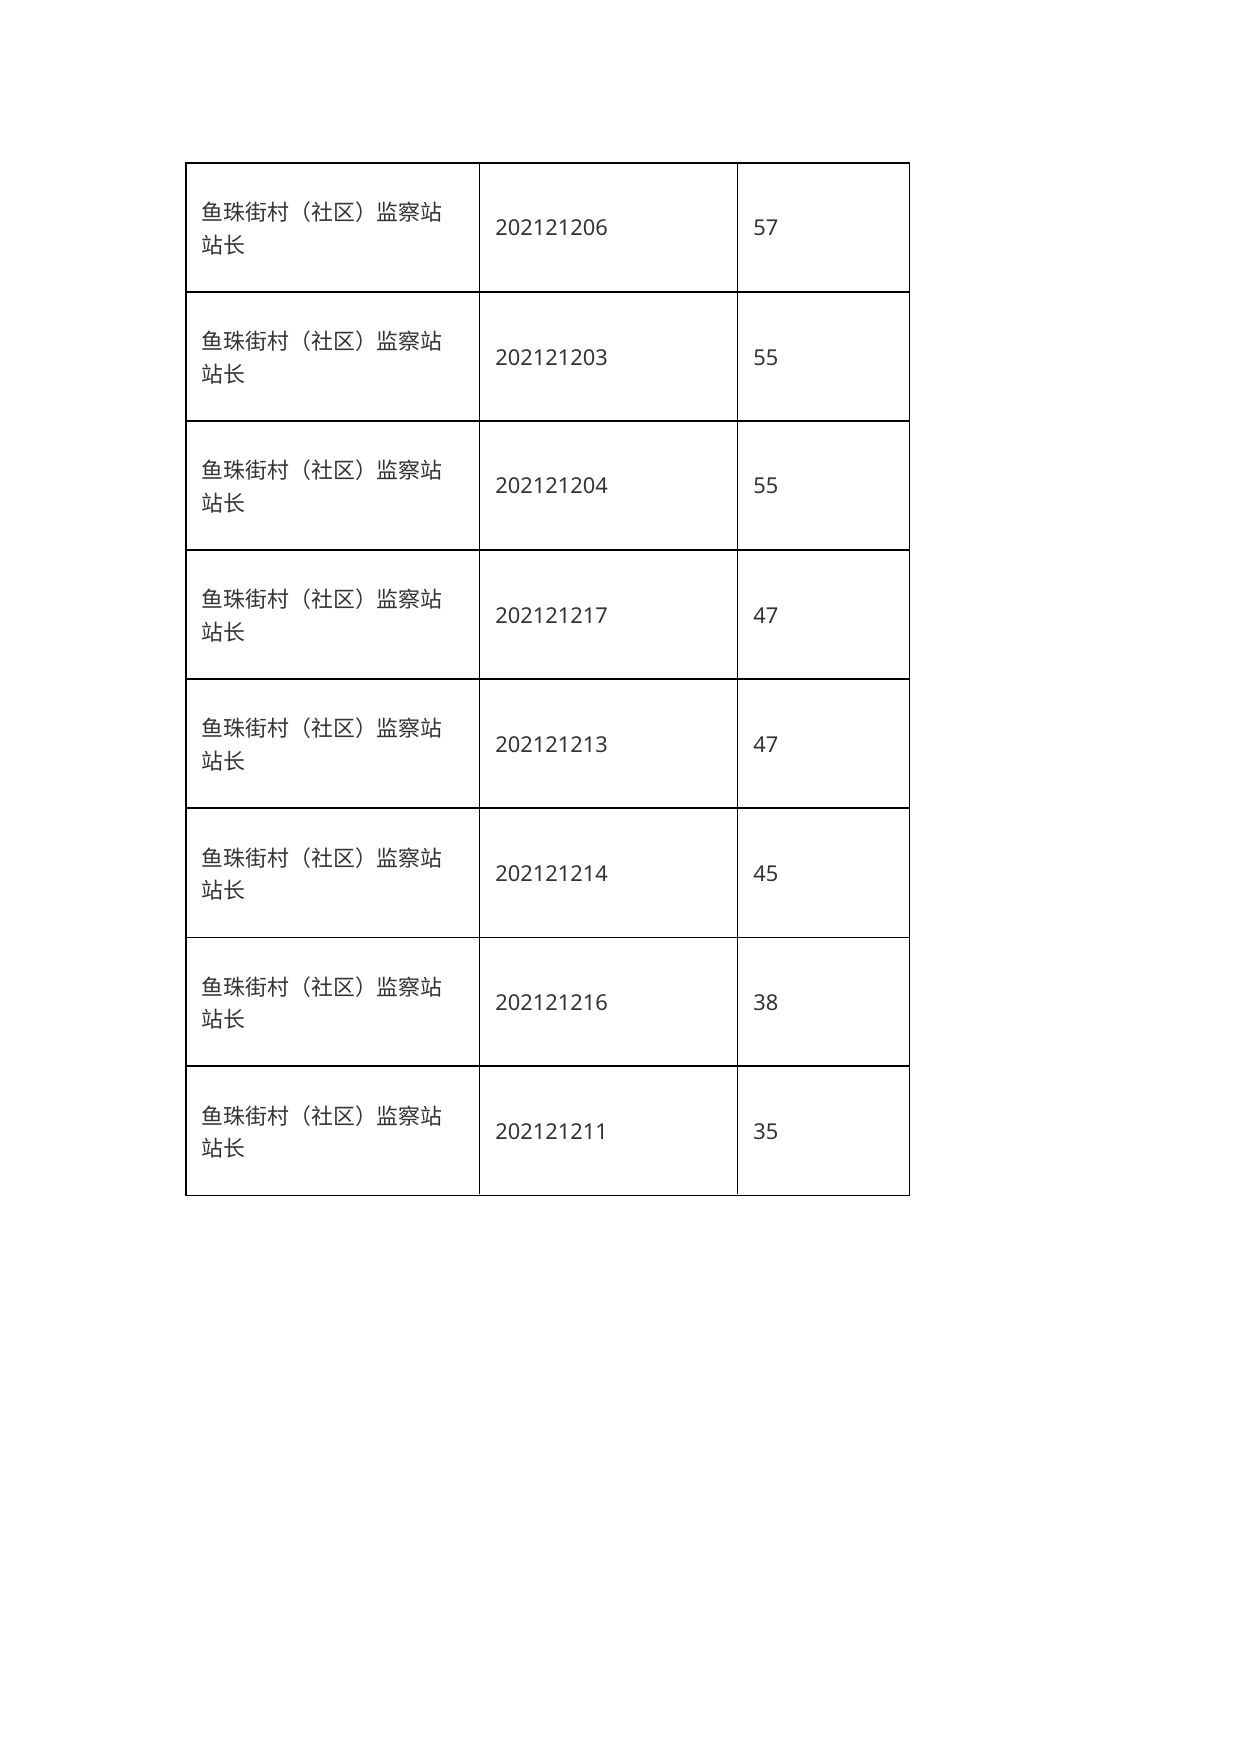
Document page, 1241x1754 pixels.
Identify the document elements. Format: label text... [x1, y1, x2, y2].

table_cell 202121213 [480, 680, 737, 807]
table_cell 35 [738, 1067, 909, 1194]
table_cell 202121211 [480, 1067, 737, 1194]
table_cell 47 [738, 551, 909, 678]
table_cell 鱼珠街村（社区）监察站站长 [187, 1067, 479, 1194]
table_cell 鱼珠街村（社区）监察站站长 [187, 422, 479, 549]
table_cell 鱼珠街村（社区）监察站站长 [187, 164, 479, 291]
table_cell 鱼珠街村（社区）监察站站长 [187, 680, 479, 807]
table_cell 202121204 [480, 422, 737, 549]
table_cell 鱼珠街村（社区）监察站站长 [187, 809, 479, 936]
table_cell 202121214 [480, 809, 737, 936]
table_cell 38 [738, 938, 909, 1065]
table_cell 鱼珠街村（社区）监察站站长 [187, 551, 479, 678]
table_cell 202121206 [480, 164, 737, 291]
table_cell 鱼珠街村（社区）监察站站长 [187, 293, 479, 420]
table_cell 202121216 [480, 938, 737, 1065]
table_cell 47 [738, 680, 909, 807]
table_cell 55 [738, 293, 909, 420]
table_cell 202121217 [480, 551, 737, 678]
table_cell 鱼珠街村（社区）监察站站长 [187, 938, 479, 1065]
table_cell 57 [738, 164, 909, 291]
table_cell 45 [738, 809, 909, 936]
table_cell 202121203 [480, 293, 737, 420]
table_cell 55 [738, 422, 909, 549]
